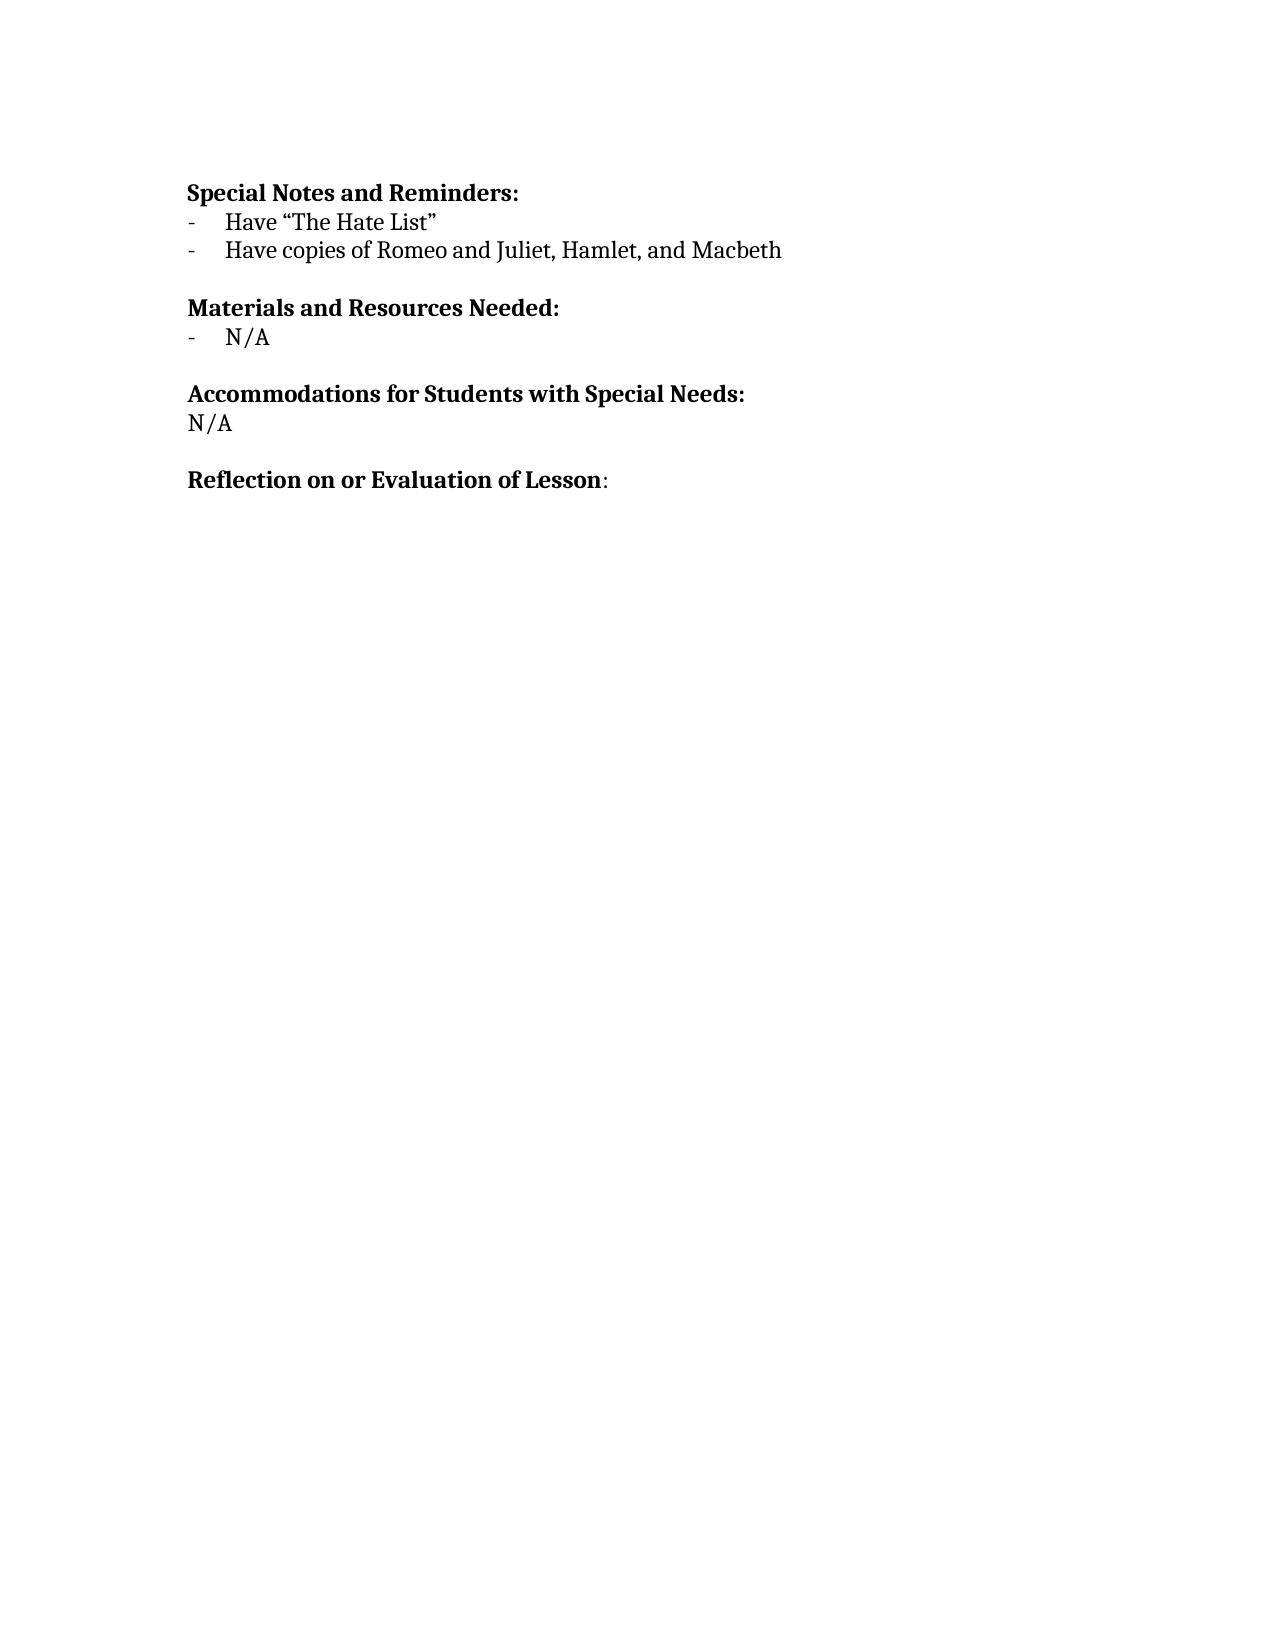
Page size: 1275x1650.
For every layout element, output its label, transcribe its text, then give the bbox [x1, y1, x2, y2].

list N/A [187, 322, 1087, 351]
text Reflection on or Evaluation of Lesson: [187, 466, 1087, 495]
text Special Notes and Reminders: [187, 179, 1087, 207]
list Have “The Hate List” [187, 207, 1087, 236]
text Materials and Resources Needed: [187, 294, 1087, 322]
list Have copies of Romeo and Juliet, Hamlet, and Macbeth [187, 236, 1087, 265]
text N/A [187, 409, 1087, 437]
text Accommodations for Students with Special Needs: [187, 380, 1087, 409]
